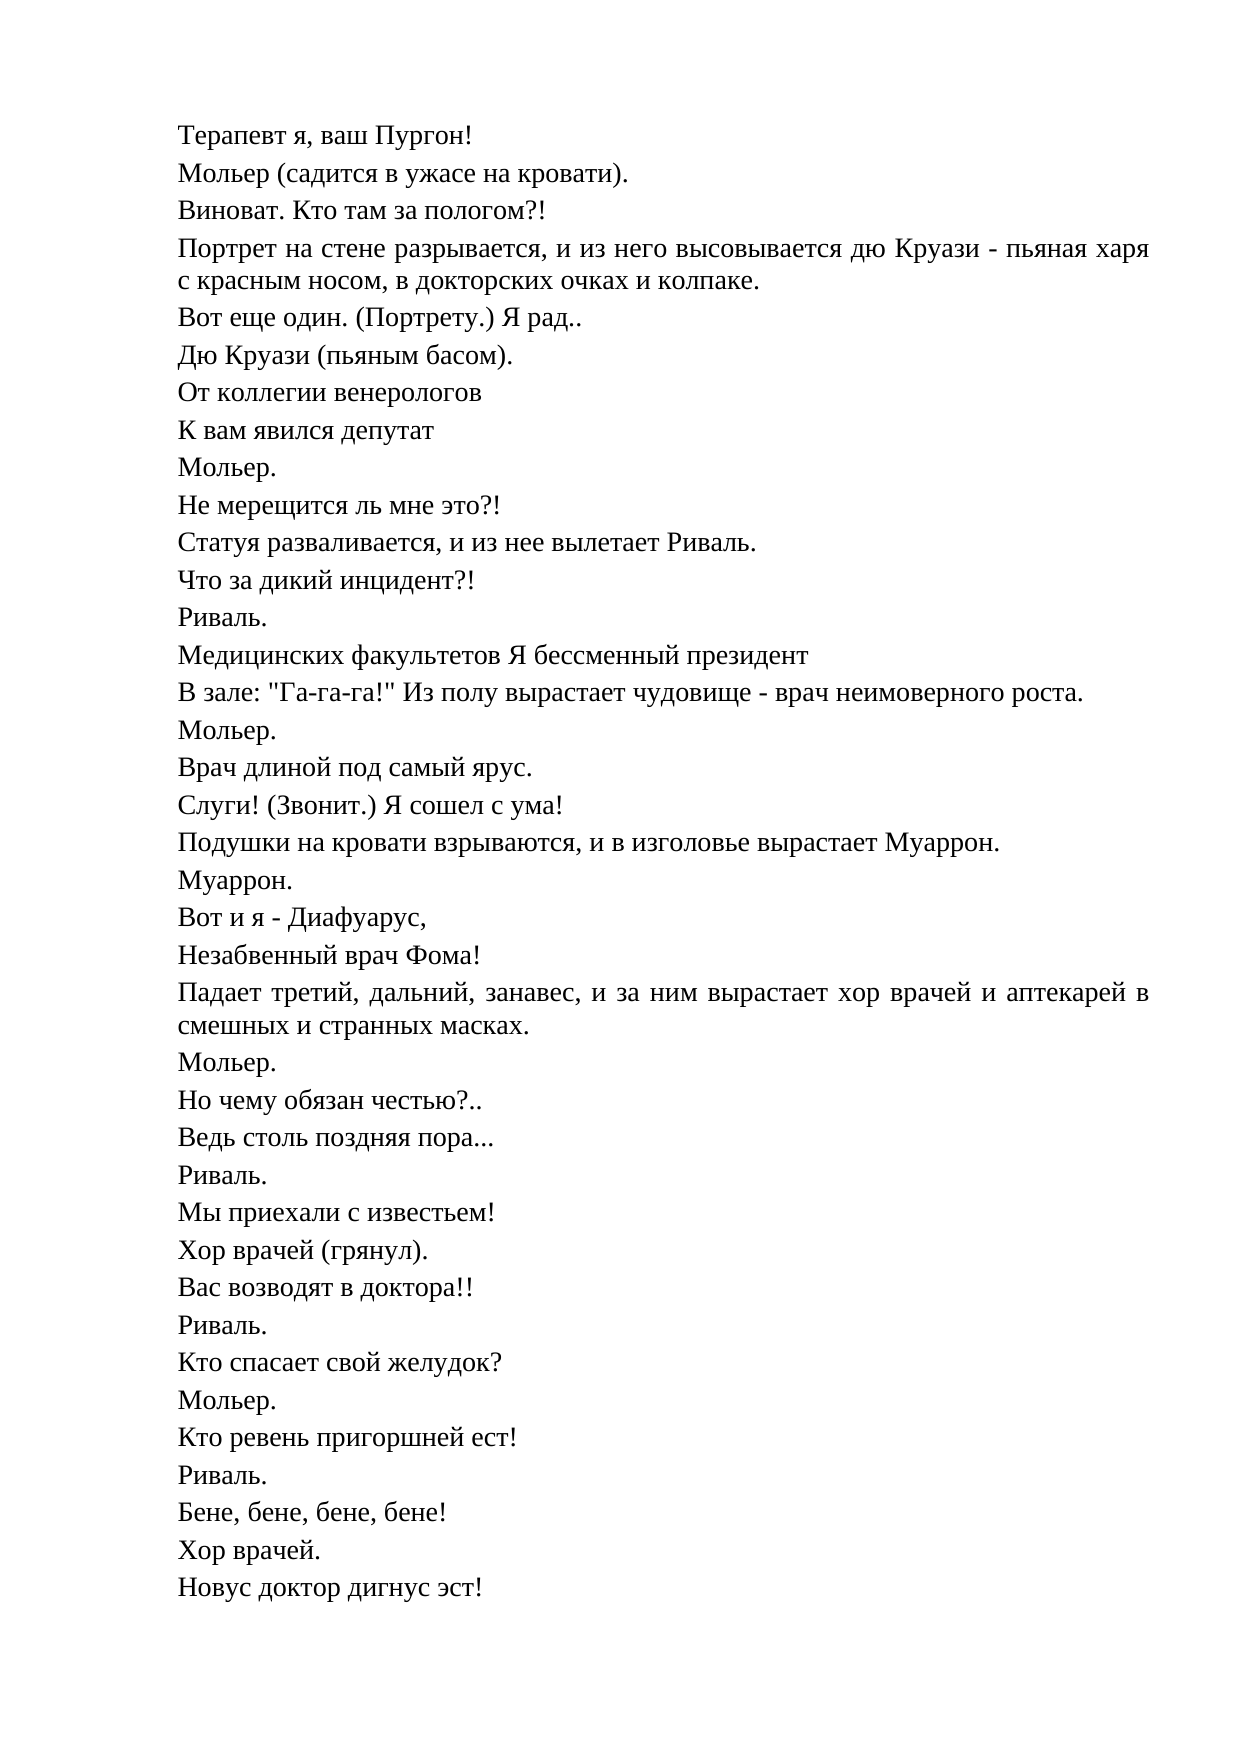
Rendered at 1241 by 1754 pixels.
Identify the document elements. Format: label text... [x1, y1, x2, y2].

text К вам явился депутат [177, 413, 1152, 445]
text Хор врачей. [177, 1533, 1152, 1565]
text Хор врачей (грянул). [177, 1233, 1152, 1265]
text Не мерещится ль мне это?! [177, 488, 1152, 520]
text Мольер. [177, 451, 1152, 483]
text Падает третий, дальний, занавес, и за ним вырастает хор врачей и аптекарей в смешных и странных масках. [177, 976, 1152, 1040]
text Риваль. [177, 601, 1152, 633]
text Портрет на стене разрывается, и из него высовывается дю Круази - пьяная харя с красным носом, в докторских очках и колпаке. [177, 231, 1152, 295]
text Вот еще один. (Портрету.) Я рад.. [177, 301, 1152, 333]
text Мольер. [177, 713, 1152, 745]
text Риваль. [177, 1158, 1152, 1190]
text Бене, бене, бене, бене! [177, 1495, 1152, 1528]
text Ведь столь поздняя пора... [177, 1120, 1152, 1153]
text Что за дикий инцидент?! [177, 563, 1152, 595]
text Медицинских факультетов Я бессменный президент [177, 638, 1152, 670]
text Риваль. [177, 1458, 1152, 1490]
text Подушки на кровати взрываются, и в изголовье вырастает Муаррон. [177, 826, 1152, 858]
text Незабвенный врач Фома! [177, 938, 1152, 970]
text Муаррон. [177, 863, 1152, 895]
text Кто ревень пригоршней ест! [177, 1420, 1152, 1453]
text Мы приехали с известьем! [177, 1195, 1152, 1228]
text Но чему обязан честью?.. [177, 1083, 1152, 1115]
text Виноват. Кто там за пологом?! [177, 193, 1152, 226]
text Вас возводят в доктора!! [177, 1270, 1152, 1303]
text Риваль. [177, 1308, 1152, 1340]
text Мольер. [177, 1045, 1152, 1078]
text Статуя разваливается, и из нее вылетает Риваль. [177, 526, 1152, 558]
text Мольер. [177, 1383, 1152, 1415]
text В зале: "Га-га-га!" Из полу вырастает чудовище - врач неимоверного роста. [177, 676, 1152, 708]
text Мольер (садится в ужасе на кровати). [177, 156, 1152, 188]
text Кто спасает свой желудок? [177, 1345, 1152, 1378]
text Новус доктор дигнус эст! [177, 1570, 1152, 1603]
text Врач длиной под самый ярус. [177, 751, 1152, 783]
text Слуги! (Звонит.) Я сошел с ума! [177, 788, 1152, 820]
text От коллегии венерологов [177, 376, 1152, 408]
text Терапевт я, ваш Пургон! [177, 118, 1152, 151]
text Вот и я - Диафуарус, [177, 901, 1152, 933]
text Дю Круази (пьяным басом). [177, 338, 1152, 370]
